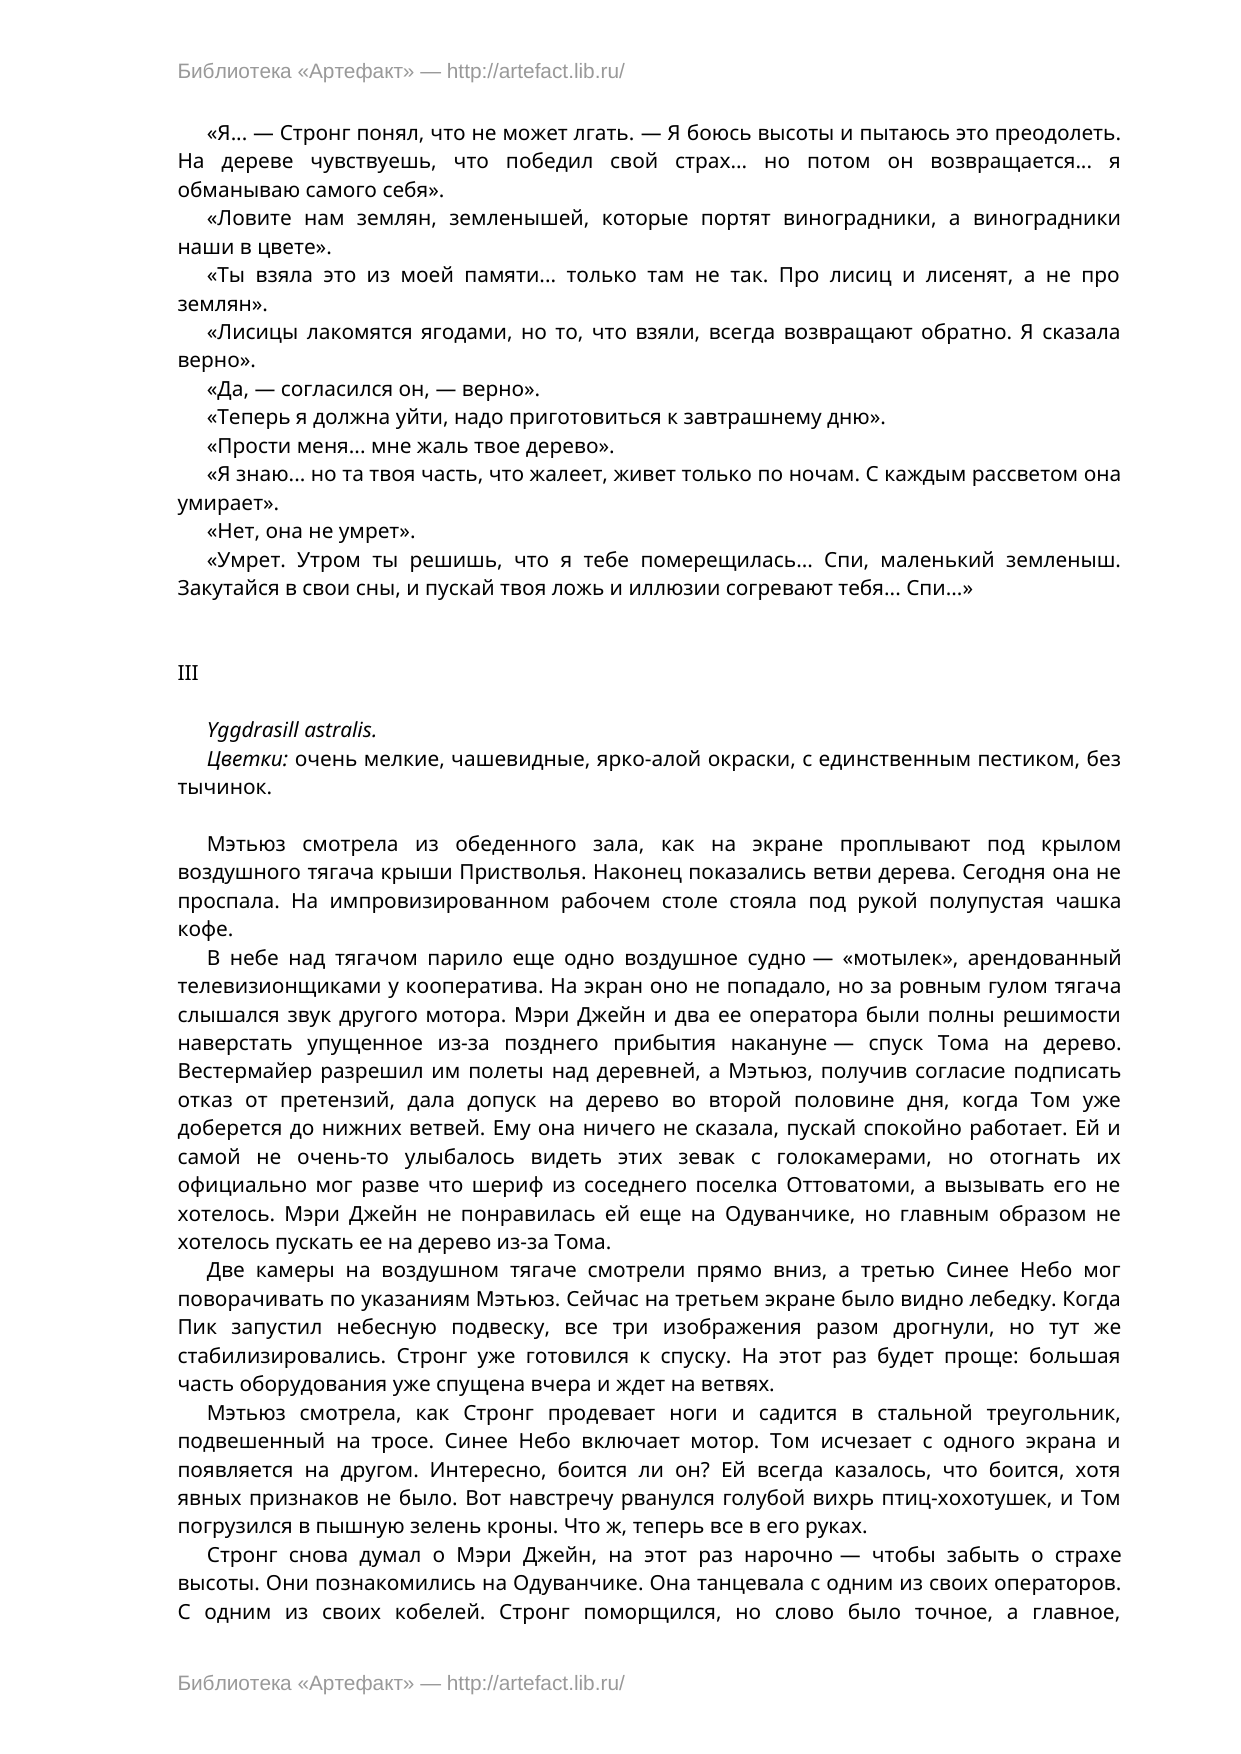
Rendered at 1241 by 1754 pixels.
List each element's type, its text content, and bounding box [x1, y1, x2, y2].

text В небе над тягачом парило еще одно воздушное судно — «мотылек», арендованный телевизионщиками у кооператива. На экран оно не попадало, но за ровным гулом тягача слышался звук другого мотора. Мэри Джейн и два ее оператора были полны решимости наверстать упущенное из-за позднего прибытия накануне — спуск Тома на дерево. Вестермайер разрешил им полеты над деревней, а Мэтьюз, получив согласие подписать отказ от претензий, дала допуск на дерево во второй половине дня, когда Том уже доберется до нижних ветвей. Ему она ничего не сказала, пускай спокойно работает. Ей и самой не очень-то улыбалось видеть этих зевак с голокамерами, но отогнать их официально мог разве что шериф из соседнего поселка Оттоватоми, а вызывать его не хотелось. Мэри Джейн не понравилась ей еще на Одуванчике, но главным образом не хотелось пускать ее на дерево из-за Тома. [177, 943, 1122, 1256]
text «Ты взяла это из моей памяти... только там не так. Про лисиц и лисенят, а не про землян». [177, 260, 1122, 317]
text «Ловите нам землян, земленышей, которые портят виноградники, а виноградники наши в цвете». [177, 203, 1122, 260]
text «Теперь я должна уйти, надо приготовиться к завтрашнему дню». [177, 402, 1122, 431]
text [177, 1540, 1122, 1625]
text Yggdrasill astralis. [177, 715, 1122, 744]
text «Прости меня... мне жаль твое дерево». [177, 431, 1122, 459]
text «Я... — Стронг понял, что не может лгать. — Я боюсь высоты и пытаюсь это преодолеть. На дереве чувствуешь, что победил свой страх... но потом он возвращается... я обманываю самого себя». [177, 118, 1122, 203]
text «Да, — согласился он, — верно». [177, 374, 1122, 402]
text Мэтьюз смотрела, как Стронг продевает ноги и садится в стальной треугольник, подвешенный на тросе. Синее Небо включает мотор. Том исчезает с одного экрана и появляется на другом. Интересно, боится ли он? Ей всегда казалось, что боится, хотя явных признаков не было. Вот навстречу рванулся голубой вихрь птиц-хохотушек, и Том погрузился в пышную зелень кроны. Что ж, теперь все в его руках. [177, 1398, 1122, 1540]
text «Умрет. Утром ты решишь, что я тебе померещилась... Спи, маленький земленыш. Закутайся в свои сны, и пускай твоя ложь и иллюзии согревают тебя... Спи...» [177, 545, 1122, 602]
subtitle III [177, 658, 1122, 687]
text Две камеры на воздушном тягаче смотрели прямо вниз, а третью Синее Небо мог поворачивать по указаниям Мэтьюз. Сейчас на третьем экране было видно лебедку. Когда Пик запустил небесную подвеску, все три изображения разом дрогнули, но тут же стабилизировались. Стронг уже готовился к спуску. На этот раз будет проще: большая часть оборудования уже спущена вчера и ждет на ветвях. [177, 1256, 1122, 1398]
text Мэтьюз смотрела из обеденного зала, как на экране проплывают под крылом воздушного тягача крыши Пристволья. Наконец показались ветви дерева. Сегодня она не проспала. На импровизированном рабочем столе стояла под рукой полупустая чашка кофе. [177, 829, 1122, 943]
text «Я знаю... но та твоя часть, что жалеет, живет только по ночам. С каждым рассветом она умирает». [177, 459, 1122, 516]
text «Лисицы лакомятся ягодами, но то, что взяли, всегда возвращают обратно. Я сказала верно». [177, 317, 1122, 374]
text Цветки: очень мелкие, чашевидные, ярко-алой окраски, с единственным пестиком, без тычинок. [177, 744, 1122, 801]
text «Нет, она не умрет». [177, 516, 1122, 545]
